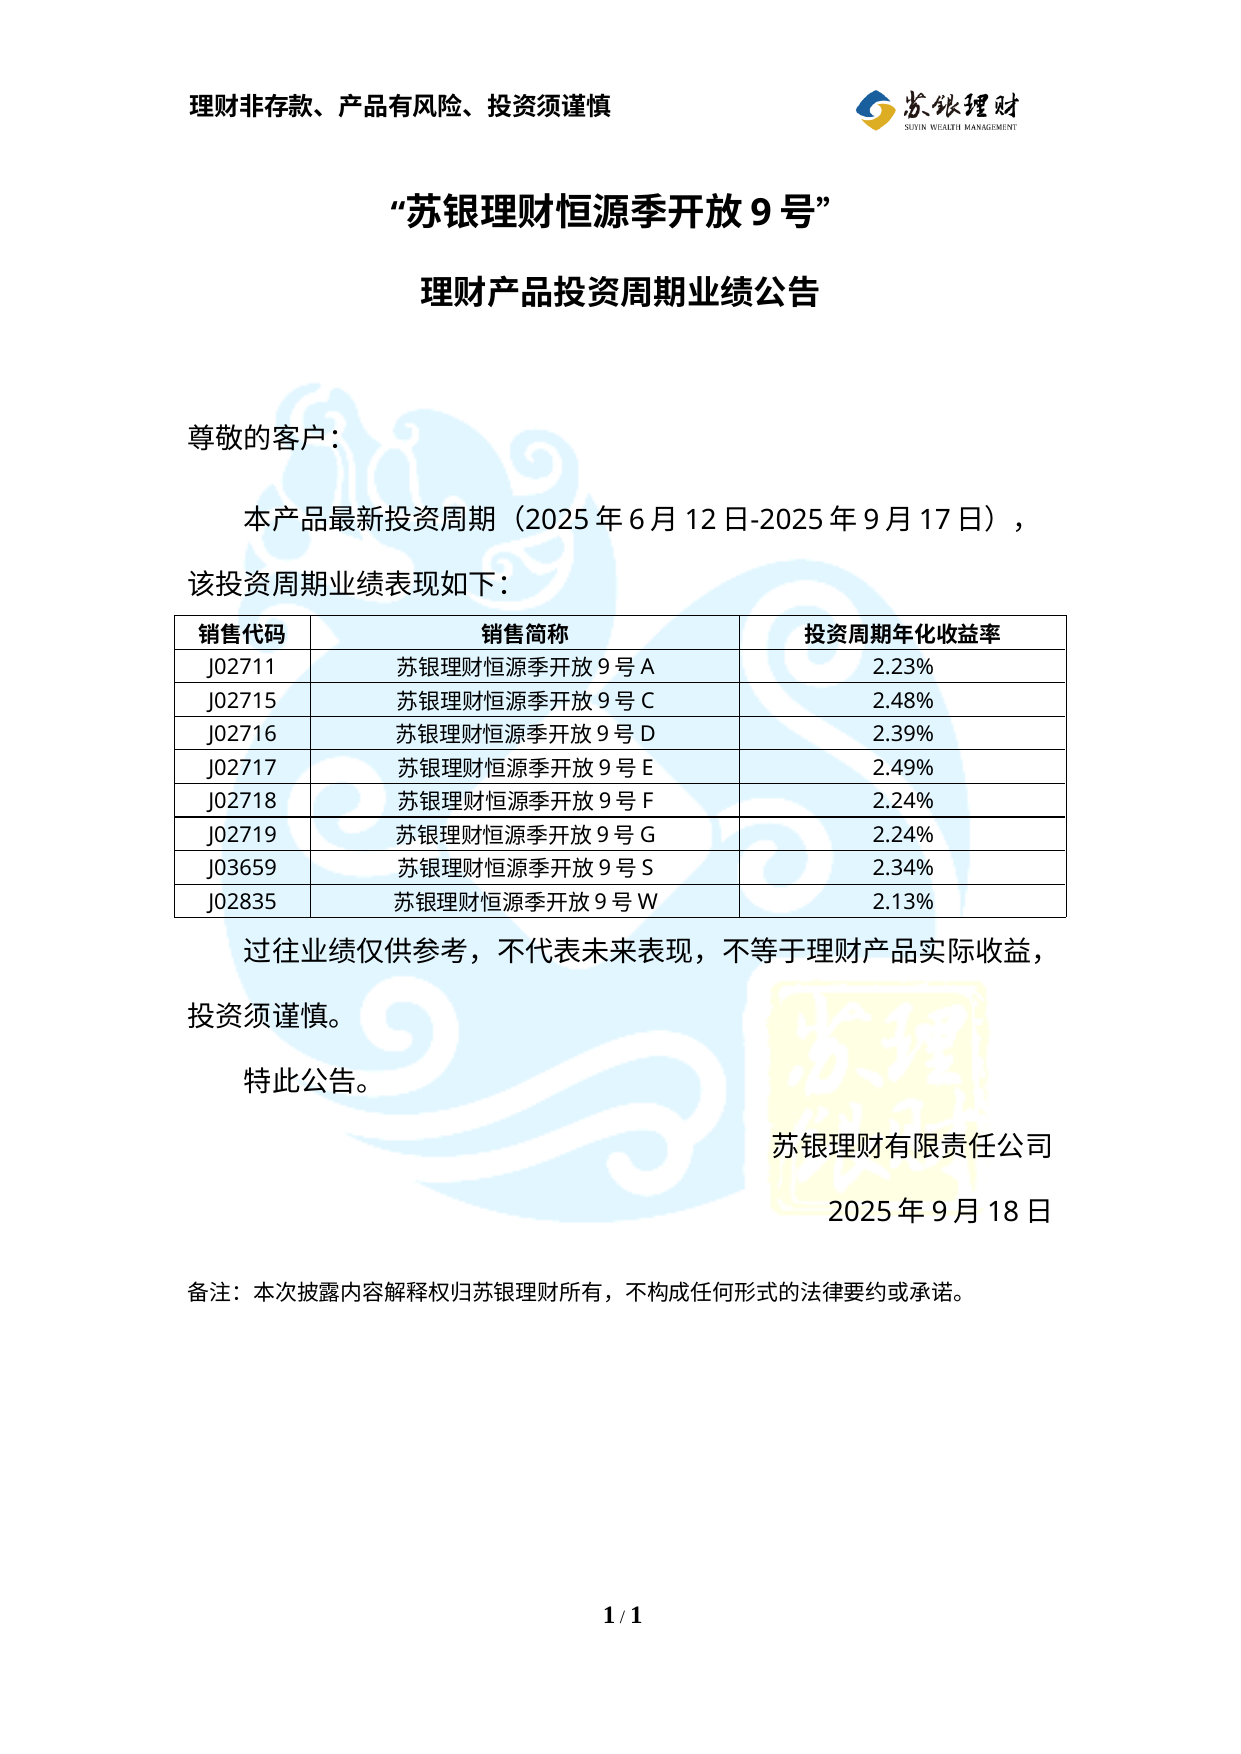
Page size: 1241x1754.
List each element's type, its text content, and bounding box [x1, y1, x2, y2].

table_cell 苏银理财恒源季开放9号W [311, 885, 739, 917]
table_cell 苏银理财恒源季开放9号E [311, 750, 739, 783]
table_cell 苏银理财恒源季开放9号C [311, 683, 739, 716]
table_cell 2.24% [740, 783, 1066, 816]
text 本产品最新投资周期（2025年6月12日-2025年9月17日），该投资周期业绩表现如下： [187, 485, 1053, 615]
table_cell 苏银理财恒源季开放9号F [311, 784, 739, 816]
text 理财产品投资周期业绩公告 [187, 258, 1053, 323]
table_cell 2.39% [740, 716, 1066, 749]
table_cell J02835 [175, 885, 310, 917]
table_cell J02715 [175, 683, 310, 716]
table_cell 苏银理财恒源季开放9号A [311, 650, 739, 682]
table_cell 苏银理财恒源季开放9号D [311, 717, 739, 749]
text “苏银理财恒源季开放9号” [187, 176, 1053, 241]
table_cell J02719 [175, 818, 310, 850]
table_cell J02717 [175, 750, 310, 783]
text 尊敬的客户： [187, 404, 1053, 469]
table_cell 2.49% [740, 749, 1066, 783]
table_cell 2.24% [740, 816, 1066, 850]
text 2025年9月18日 [187, 1177, 1053, 1242]
table_cell J03659 [175, 851, 310, 883]
text 特此公告。 [187, 1047, 1053, 1112]
table_cell 2.34% [740, 850, 1066, 883]
table_cell 2.48% [740, 682, 1066, 716]
table_header 销售代码 [175, 616, 310, 649]
table_cell 苏银理财恒源季开放9号S [311, 851, 739, 883]
table_cell 2.13% [740, 884, 1066, 917]
table_header 投资周期年化收益率 [740, 616, 1066, 649]
table_cell 苏银理财恒源季开放9号G [311, 818, 739, 850]
text 苏银理财有限责任公司 [187, 1112, 1053, 1177]
table_cell J02718 [175, 784, 310, 816]
table_cell J02716 [175, 717, 310, 749]
table_cell J02711 [175, 650, 310, 682]
text 备注：本次披露内容解释权归苏银理财所有，不构成任何形式的法律要约或承诺。 [187, 1275, 1053, 1307]
picture [831, 73, 1049, 143]
text 过往业绩仅供参考，不代表未来表现，不等于理财产品实际收益，投资须谨慎。 [187, 918, 1053, 1047]
table_cell 2.23% [740, 649, 1066, 682]
table_header 销售简称 [311, 616, 739, 649]
